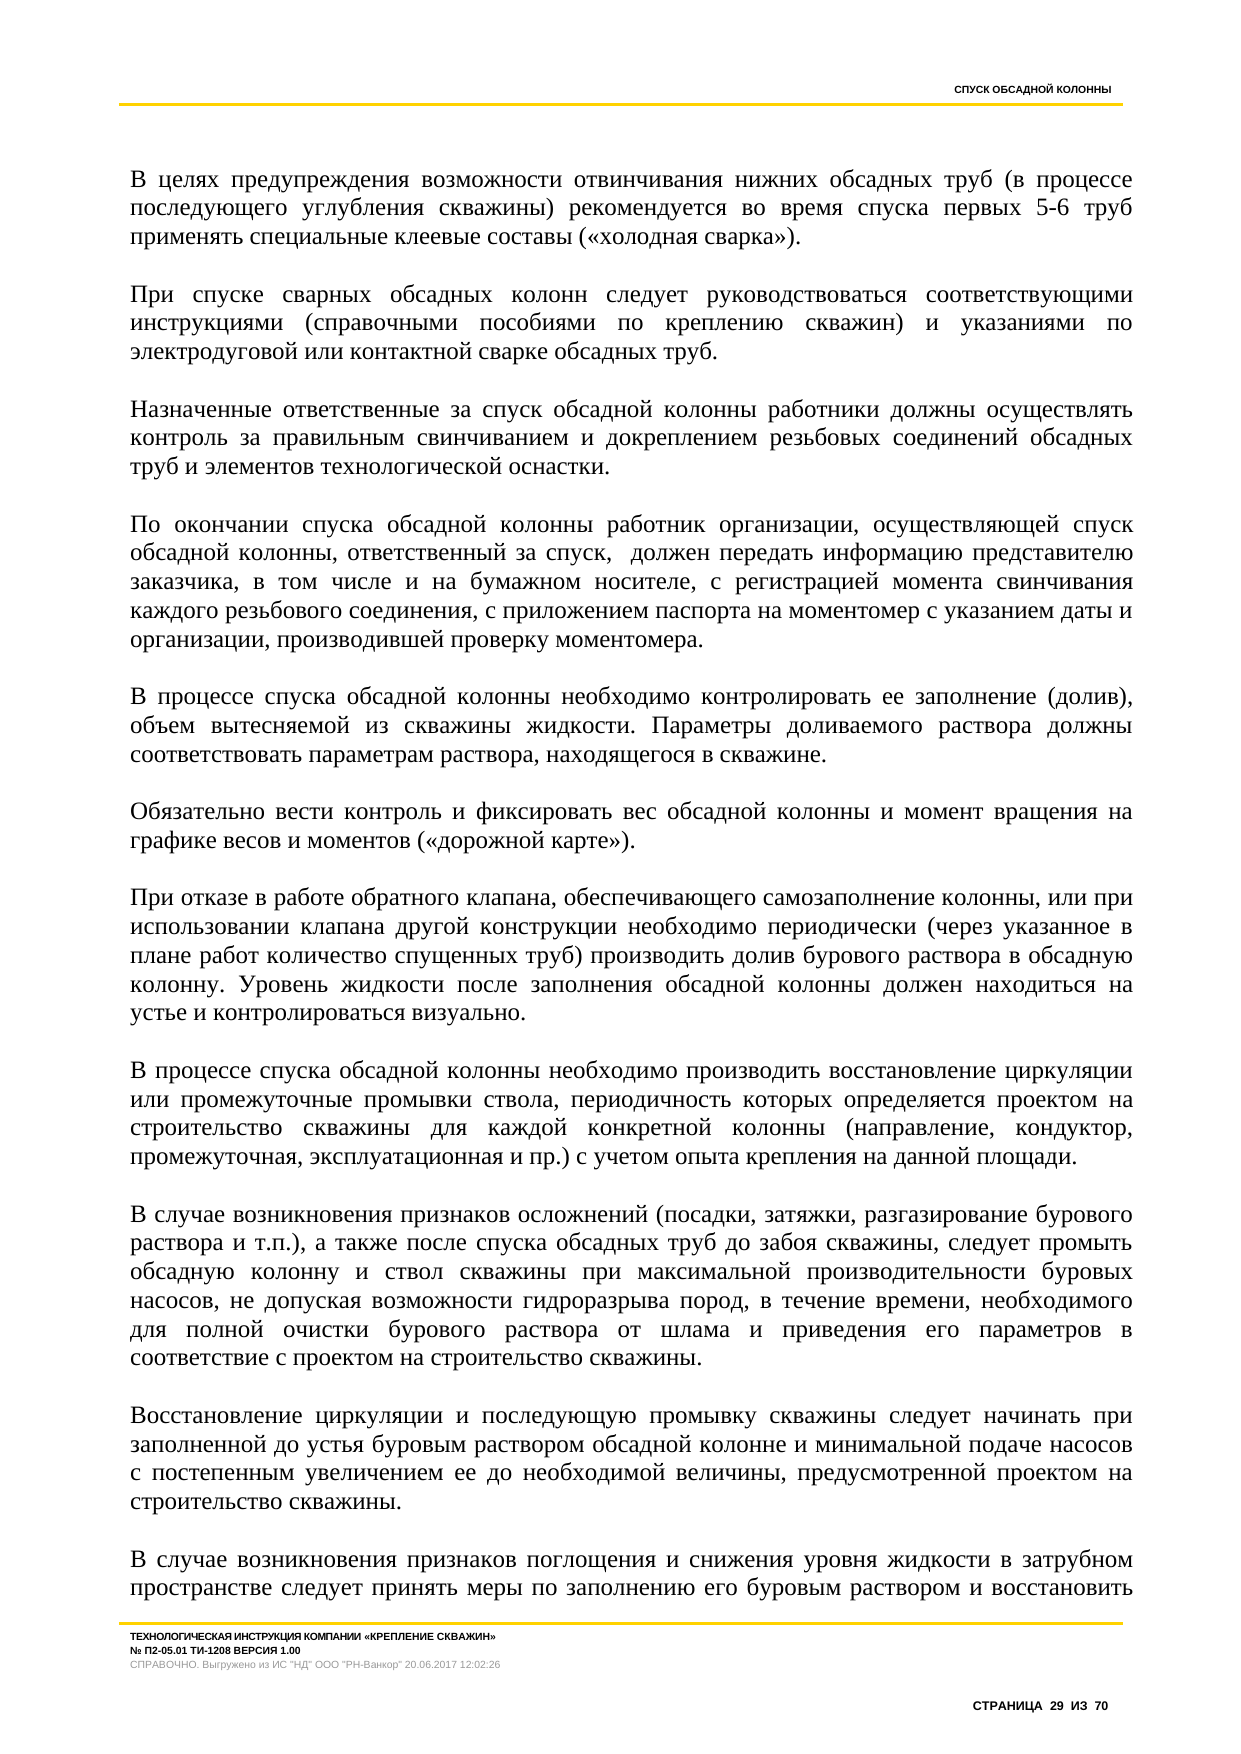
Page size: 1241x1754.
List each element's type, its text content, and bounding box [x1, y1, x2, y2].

text В случае возникновения признаков осложнений (посадки, затяжки, разгазирование бурового раствора и т.п.), а также после спуска обсадных труб до забоя скважины, следует промыть обсадную колонну и ствол скважины при максимальной производительности буровых насосов, не допуская возможности гидроразрыва пород, в течение времени, необходимого для полной очистки бурового раствора от шлама и приведения его параметров в соответствие с проектом на строительство скважины. [130, 1199, 1134, 1371]
text Обязательно вести контроль и фиксировать вес обсадной колонны и момент вращения на графике весов и моментов («дорожной карте»). [130, 796, 1134, 854]
text При спуске сварных обсадных колонн следует руководствоваться соответствующими инструкциями (справочными пособиями по креплению скважин) и указаниями по электродуговой или контактной сварке обсадных труб. [130, 279, 1134, 365]
text По окончании спуска обсадной колонны работник организации, осуществляющей спуск обсадной колонны, ответственный за спуск, должен передать информацию представителю заказчика, в том числе и на бумажном носителе, с регистрацией момента свинчивания каждого резьбового соединения, с приложением паспорта на моментомер с указанием даты и организации, производившей проверку моментомера. [130, 509, 1134, 652]
text В процессе спуска обсадной колонны необходимо контролировать ее заполнение (долив), объем вытесняемой из скважины жидкости. Параметры доливаемого раствора должны соответствовать параметрам раствора, находящегося в скважине. [130, 681, 1134, 767]
text Восстановление циркуляции и последующую промывку скважины следует начинать при заполненной до устья буровым раствором обсадной колонне и минимальной подаче насосов с постепенным увеличением ее до необходимой величины, предусмотренной проектом на строительство скважины. [130, 1400, 1134, 1515]
text В целях предупреждения возможности отвинчивания нижних обсадных труб (в процессе последующего углубления скважины) рекомендуется во время спуска первых 5-6 труб применять специальные клеевые составы («холодная сварка»). [130, 164, 1134, 250]
text Назначенные ответственные за спуск обсадной колонны работники должны осуществлять контроль за правильным свинчиванием и докреплением резьбовых соединений обсадных труб и элементов технологической оснастки. [130, 394, 1134, 480]
text В процессе спуска обсадной колонны необходимо производить восстановление циркуляции или промежуточные промывки ствола, периодичность которых определяется проектом на строительство скважины для каждой конкретной колонны (направление, кондуктор, промежуточная, эксплуатационная и пр.) с учетом опыта крепления на данной площади. [130, 1055, 1134, 1170]
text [130, 1544, 1134, 1601]
text При отказе в работе обратного клапана, обеспечивающего самозаполнение колонны, или при использовании клапана другой конструкции необходимо периодически (через указанное в плане работ количество спущенных труб) производить долив бурового раствора в обсадную колонну. Уровень жидкости после заполнения обсадной колонны должен находиться на устье и контролироваться визуально. [130, 882, 1134, 1026]
